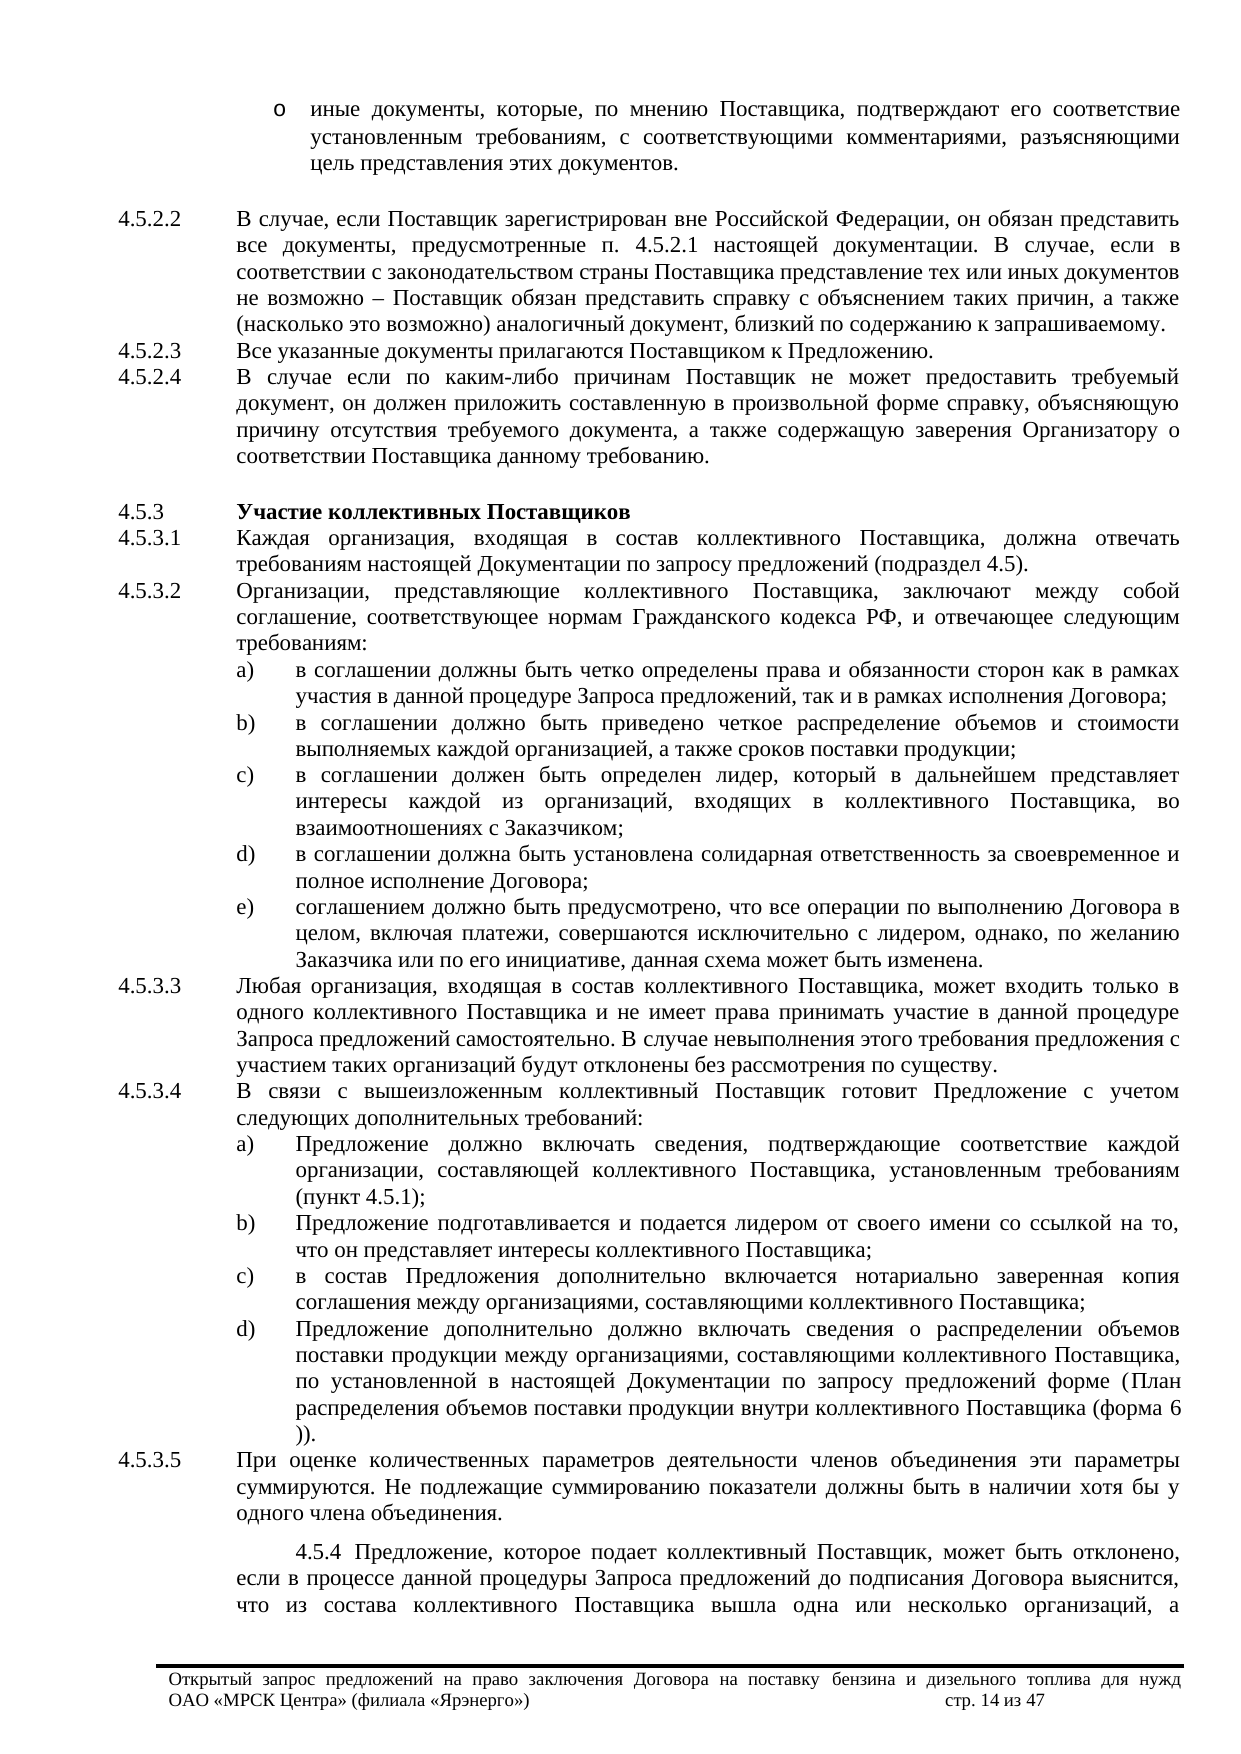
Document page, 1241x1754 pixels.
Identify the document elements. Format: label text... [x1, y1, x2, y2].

list Каждая организация, входящая в состав коллективного Поставщика, должна отвечать требованиям настоящей Документации по запросу предложений (подраздел 4.5). [118, 524, 1181, 577]
list в соглашении должно быть приведено четкое распределение объемов и стоимости выполняемых каждой организацией, а также сроков поставки продукции; [236, 708, 1181, 761]
list Предложение должно включать сведения, подтверждающие соответствие каждой организации, составляющей коллективного Поставщика, установленным требованиям (пункт 4.5.1); [236, 1130, 1181, 1209]
list При оценке количественных параметров деятельности членов объединения эти параметры суммируются. Не подлежащие суммированию показатели должны быть в наличии хотя бы у одного члена объединения. [118, 1446, 1181, 1526]
text Все указанные документы прилагаются Поставщиком к Предложению. [118, 337, 1181, 363]
list Участие коллективных Поставщиков [118, 498, 1181, 524]
list в соглашении должен быть определен лидер, который в дальнейшем представляет интересы каждой из организаций, входящих в коллективного Поставщика, во взаимоотношениях с Заказчиком; [236, 761, 1181, 840]
text В случае если по каким-либо причинам Поставщик не может предоставить требуемый документ, он должен приложить составленную в произвольной форме справку, объясняющую причину отсутствия требуемого документа, а также содержащую заверения Организатору о соответствии Поставщика данному требованию. [118, 363, 1181, 468]
list в состав Предложения дополнительно включается нотариально заверенная копия соглашения между организациями, составляющими коллективного Поставщика; [236, 1262, 1181, 1315]
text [236, 1538, 1181, 1617]
list иные документы, которые, по мнению Поставщика, подтверждают его соответствие установленным требованиям, с соответствующими комментариями, разъясняющими цель представления этих документов. [273, 95, 1181, 176]
list в соглашении должна быть установлена солидарная ответственность за своевременное и полное исполнение Договора; [236, 840, 1181, 893]
list соглашением должно быть предусмотрено, что все операции по выполнению Договора в целом, включая платежи, совершаются исключительно с лидером, однако, по желанию Заказчика или по его инициативе, данная схема может быть изменена. [236, 893, 1181, 972]
list Любая организация, входящая в состав коллективного Поставщика, может входить только в одного коллективного Поставщика и не имеет права принимать участие в данной процедуре Запроса предложений самостоятельно. В случае невыполнения этого требования предложения с участием таких организаций будут отклонены без рассмотрения по существу. [118, 972, 1181, 1077]
list Организации, представляющие коллективного Поставщика, заключают между собой соглашение, соответствующее нормам Гражданского кодекса РФ, и отвечающее следующим требованиям: [118, 577, 1181, 656]
list В связи с вышеизложенным коллективный Поставщик готовит Предложение с учетом следующих дополнительных требований: [118, 1077, 1181, 1130]
list Предложение подготавливается и подается лидером от своего имени со ссылкой на то, что он представляет интересы коллективного Поставщика; [236, 1209, 1181, 1262]
list в соглашении должны быть четко определены права и обязанности сторон как в рамках участия в данной процедуре Запроса предложений, так и в рамках исполнения Договора; [236, 656, 1181, 708]
